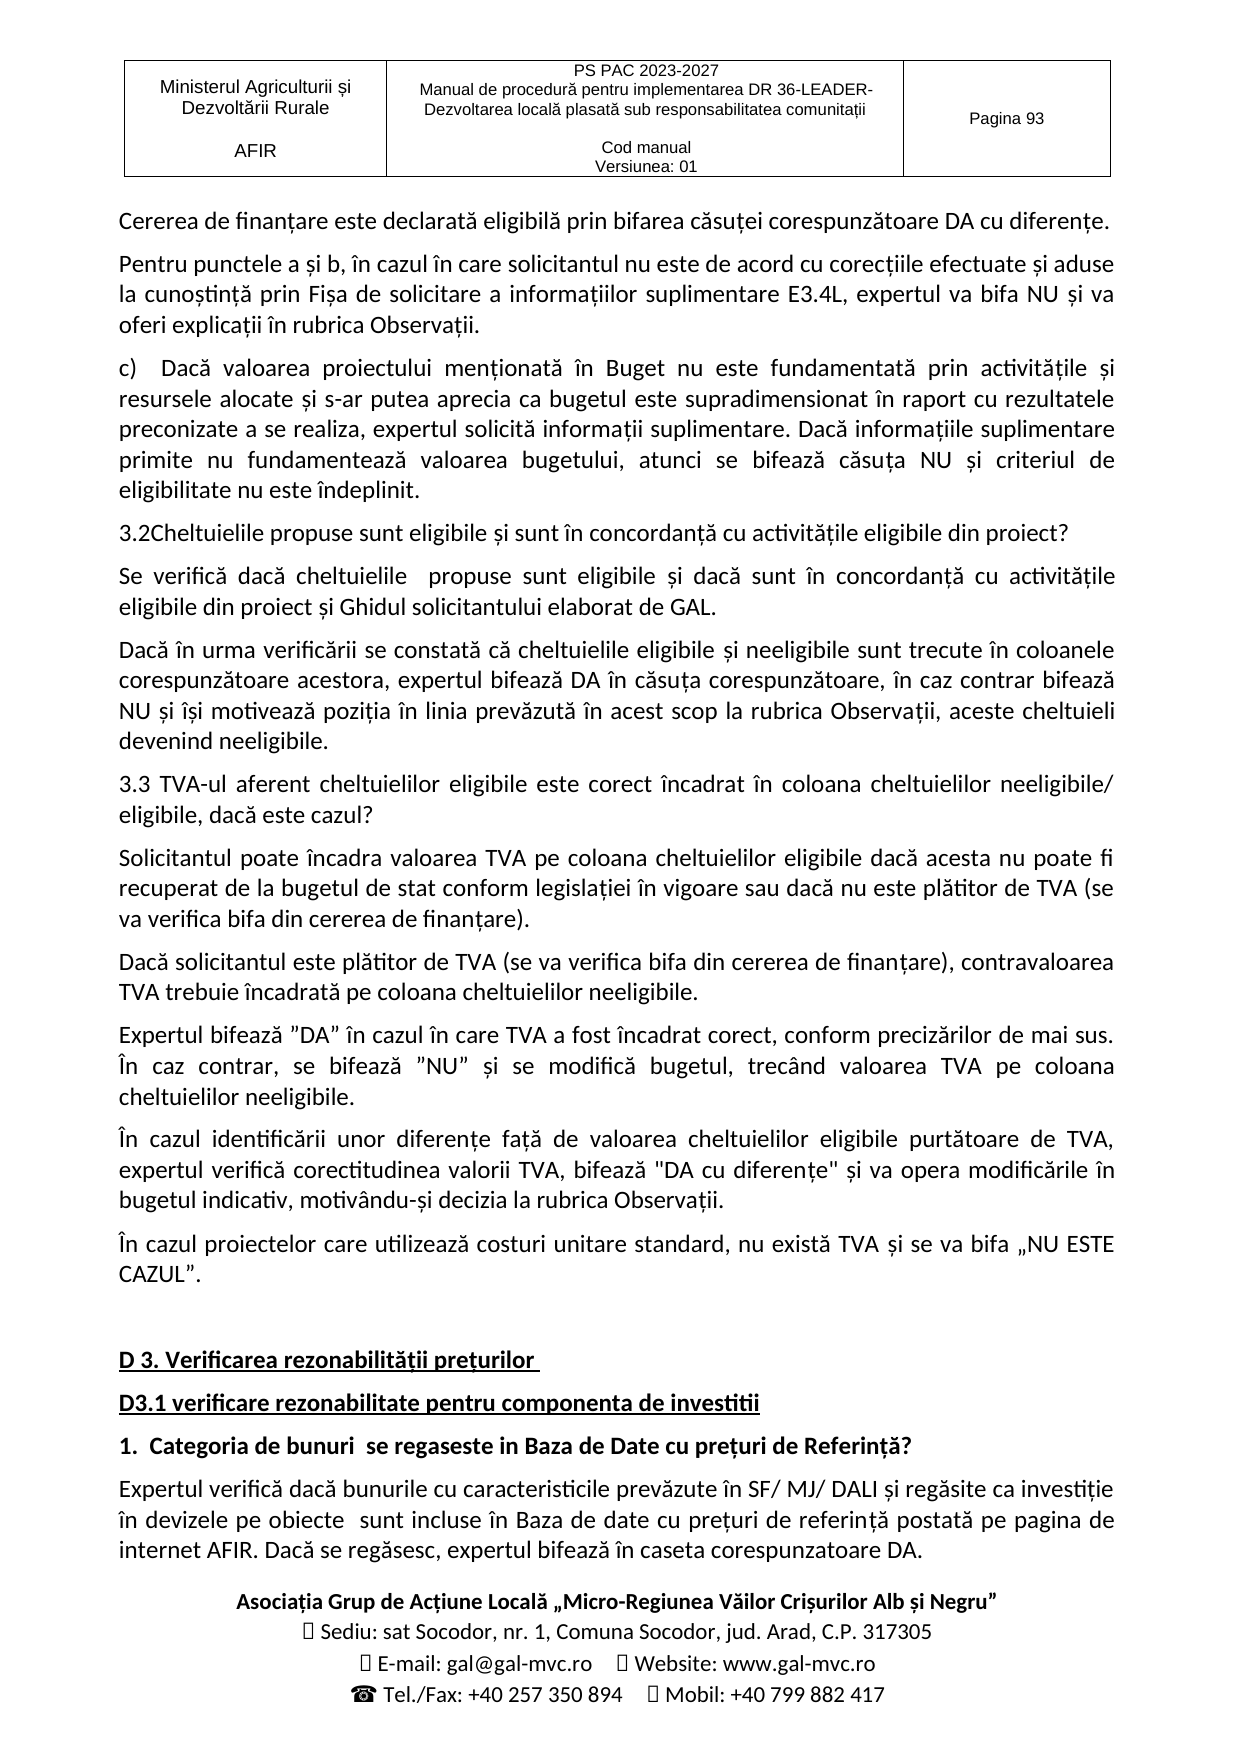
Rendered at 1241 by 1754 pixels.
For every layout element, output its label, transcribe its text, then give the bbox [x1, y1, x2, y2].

text 3.2Cheltuielile propuse sunt eligibile și sunt în concordanță cu activitățile eligibile din proiect? [119, 517, 1116, 548]
text În cazul identificării unor diferențe față de valoarea cheltuielilor eligibile purtătoare de TVA, expertul verifică corectitudinea valorii TVA, bifează "DA cu diferențe" și va opera modificările în bugetul indicativ, motivându-și decizia la rubrica Observații. [119, 1124, 1116, 1215]
text D3.1 verificare rezonabilitate pentru componenta de investitii [119, 1387, 1116, 1418]
text Se verifică dacă cheltuielile propuse sunt eligibile și dacă sunt în concordanță cu activitățile eligibile din proiect și Ghidul solicitantului elaborat de GAL. [119, 560, 1116, 621]
text D 3. Verificarea rezonabilităţii preţurilor [119, 1344, 1116, 1375]
text Dacă solicitantul este plătitor de TVA (se va verifica bifa din cererea de finanțare), contravaloarea TVA trebuie încadrată pe coloana cheltuielilor neeligibile. [119, 946, 1116, 1007]
text Expertul verifică dacă bunurile cu caracteristicile prevăzute în SF/ MJ/ DALI şi regăsite ca investiţie în devizele pe obiecte sunt incluse în Baza de date cu preţuri de referință postată pe pagina de internet AFIR. Dacă se regăsesc, expertul bifează în caseta corespunzatoare DA. [119, 1473, 1116, 1565]
text Pentru punctele a și b, în cazul în care solicitantul nu este de acord cu corecțiile efectuate și aduse la cunoștință prin Fișa de solicitare a informațiilor suplimentare E3.4L, expertul va bifa NU și va oferi explicații în rubrica Observații. [119, 248, 1116, 340]
text Dacă în urma verificării se constată că cheltuielile eligibile și neeligibile sunt trecute în coloanele corespunzătoare acestora, expertul bifează DA în căsuța corespunzătoare, în caz contrar bifează NU și îşi motivează poziţia în linia prevăzută în acest scop la rubrica Observații, aceste cheltuieli devenind neeligibile. [119, 634, 1116, 756]
text Solicitantul poate încadra valoarea TVA pe coloana cheltuielilor eligibile dacă acesta nu poate fi recuperat de la bugetul de stat conform legislației în vigoare sau dacă nu este plătitor de TVA (se va verifica bifa din cererea de finanțare). [119, 842, 1116, 933]
text c) Dacă valoarea proiectului menționată în Buget nu este fundamentată prin activitățile și resursele alocate și s-ar putea aprecia ca bugetul este supradimensionat în raport cu rezultatele preconizate a se realiza, expertul solicită informații suplimentare. Dacă informațiile suplimentare primite nu fundamentează valoarea bugetului, atunci se bifează căsuța NU și criteriul de eligibilitate nu este îndeplinit. [119, 352, 1116, 505]
text 3.3 TVA-ul aferent cheltuielilor eligibile este corect încadrat în coloana cheltuielilor neeligibile/ eligibile, dacă este cazul? [119, 768, 1116, 829]
text Expertul bifează ”DA” în cazul în care TVA a fost încadrat corect, conform precizărilor de mai sus. În caz contrar, se bifează ”NU” și se modifică bugetul, trecând valoarea TVA pe coloana cheltuielilor neeligibile. [119, 1019, 1116, 1111]
text Cererea de finanţare este declarată eligibilă prin bifarea căsuței corespunzătoare DA cu diferențe. [119, 205, 1116, 236]
text 1. Categoria de bunuri se regaseste in Baza de Date cu prețuri de Referință? [119, 1430, 1116, 1461]
text În cazul proiectelor care utilizează costuri unitare standard, nu există TVA și se va bifa „NU ESTE CAZUL”. [119, 1228, 1116, 1289]
